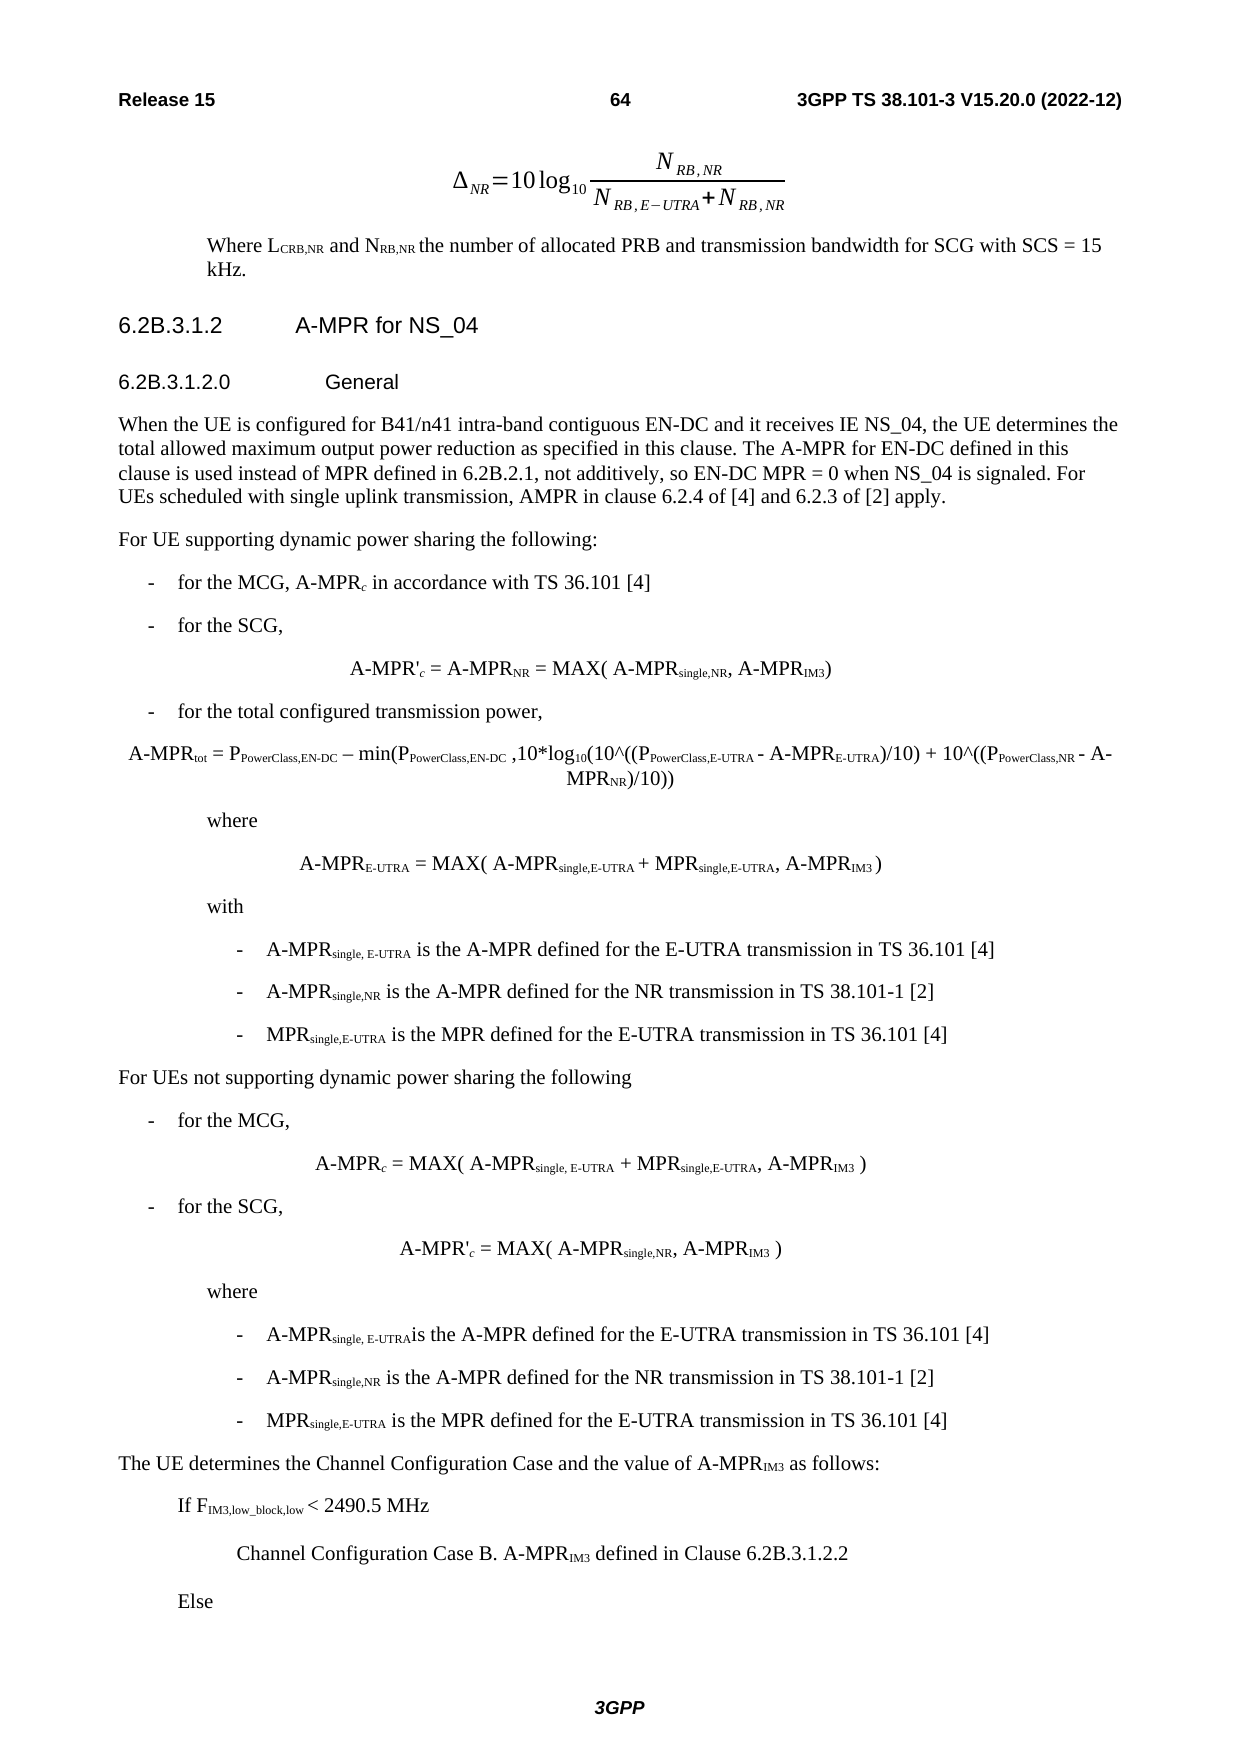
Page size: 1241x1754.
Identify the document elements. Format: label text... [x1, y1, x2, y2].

text where [207, 1279, 1122, 1303]
text - A-MPRsingle, E-UTRAis the A-MPR defined for the E-UTRA transmission in TS 36.101 [4] [236, 1322, 1122, 1346]
text If FIM3,low_block,low < 2490.5 MHz [177, 1493, 1122, 1517]
text The UE determines the Channel Configuration Case and the value of A-MPRIM3 as follows: [118, 1450, 1122, 1474]
text where [207, 808, 1122, 832]
text For UE supporting dynamic power sharing the following: [118, 527, 1122, 551]
text with [207, 894, 1122, 918]
text Where LCRB,NR and NRB,NR the number of allocated PRB and transmission bandwidth for SCG with SCS = 15 kHz. [207, 233, 1122, 281]
text - A-MPRsingle,NR is the A-MPR defined for the NR transmission in TS 38.101-1 [2] [236, 1365, 1122, 1389]
text - for the MCG, A-MPRc in accordance with TS 36.101 [4] [148, 570, 1122, 594]
text A-MPR'c = MAX( A-MPRsingle,NR, A-MPRIM3 ) [118, 1236, 1122, 1260]
text For UEs not supporting dynamic power sharing the following [118, 1065, 1122, 1089]
text A-MPRE-UTRA = MAX( A-MPRsingle,E-UTRA + MPRsingle,E-UTRA, A-MPRIM3 ) [118, 851, 1122, 875]
text 6.2B.3.1.2.0 General [118, 369, 1122, 393]
text - for the SCG, [148, 1193, 1122, 1218]
text - for the total configured transmission power, [148, 698, 1122, 723]
subtitle 6.2B.3.1.2 A-MPR for NS_04 [118, 312, 1122, 338]
text When the UE is configured for B41/n41 intra-band contiguous EN-DC and it receives IE NS_04, the UE determines the total allowed maximum output power reduction as specified in this clause. The A-MPR for EN-DC defined in this clause is used instead of MPR defined in 6.2B.2.1, not additively, so EN-DC MPR = 0 when NS_04 is signaled. For UEs scheduled with single uplink transmission, AMPR in clause 6.2.4 of [4] and 6.2.3 of [2] apply. [118, 412, 1122, 508]
text - A-MPRsingle, E-UTRA is the A-MPR defined for the E-UTRA transmission in TS 36.101 [4] [236, 937, 1122, 961]
text - MPRsingle,E-UTRA is the MPR defined for the E-UTRA transmission in TS 36.101 [4] [236, 1022, 1122, 1046]
text Else [177, 1589, 1122, 1613]
text - MPRsingle,E-UTRA is the MPR defined for the E-UTRA transmission in TS 36.101 [4] [236, 1408, 1122, 1432]
text - A-MPRsingle,NR is the A-MPR defined for the NR transmission in TS 38.101-1 [2] [236, 979, 1122, 1003]
text A-MPRtot = PPowerClass,EN-DC – min(PPowerClass,EN-DC ,10*log10(10^((PPowerClass,E-UTRA - A-MPRE-UTRA)/10) + 10^((PPowerClass,NR - A-MPRNR)/10)) [118, 741, 1122, 789]
text - for the SCG, [148, 613, 1122, 637]
text A-MPR'c = A-MPRNR = MAX( A-MPRsingle,NR, A-MPRIM3) [118, 656, 1122, 680]
text A-MPRc = MAX( A-MPRsingle, E-UTRA + MPRsingle,E-UTRA, A-MPRIM3 ) [118, 1151, 1122, 1175]
text Channel Configuration Case B. A-MPRIM3 defined in Clause 6.2B.3.1.2.2 [177, 1541, 1122, 1565]
text - for the MCG, [148, 1108, 1122, 1132]
